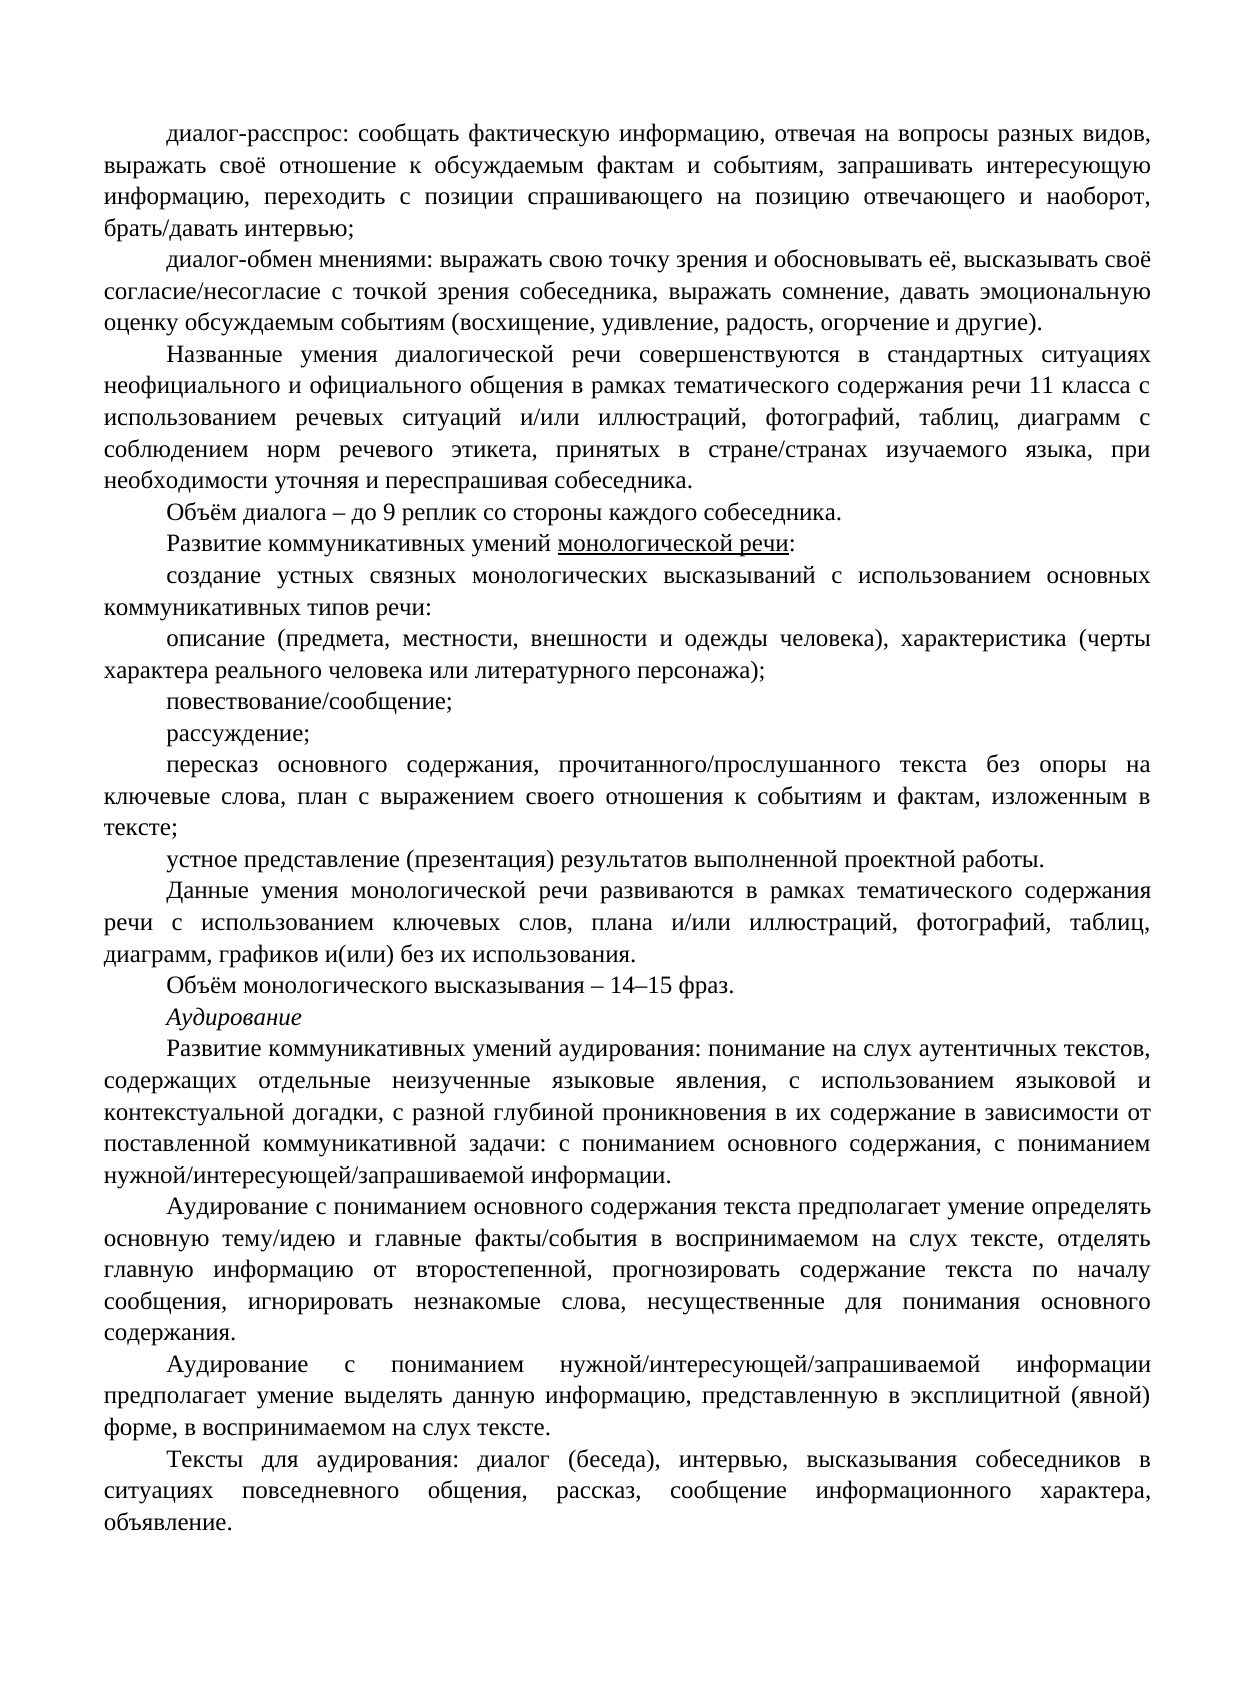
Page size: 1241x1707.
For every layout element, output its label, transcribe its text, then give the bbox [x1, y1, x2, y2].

text Тексты для аудирования: диалог (беседа), интервью, высказывания собеседников в ситуациях повседневного общения, рассказ, сообщение информационного характера, объявление. [103, 1444, 1152, 1536]
text Названные умения диалогической речи совершенствуются в стандартных ситуациях неофициального и официального общения в рамках тематического содержания речи 11 класса с использованием речевых ситуаций и/или иллюстраций, фотографий, таблиц, диаграмм с соблюдением норм речевого этикета, принятых в стране/странах изучаемого языка, при необходимости уточняя и переспрашивая собеседника. [103, 339, 1152, 494]
text Объём монологического высказывания – 14–15 фраз. [103, 970, 1152, 999]
text создание устных связных монологических высказываний с использованием основных коммуникативных типов речи: [103, 560, 1152, 620]
text рассуждение; [103, 718, 1152, 747]
text Данные умения монологической речи развиваются в рамках тематического содержания речи с использованием ключевых слов, плана и/или иллюстраций, фотографий, таблиц, диаграмм, графиков и(или) без их использования. [103, 876, 1152, 967]
text Развитие коммуникативных умений монологической речи: [103, 528, 1152, 557]
text устное представление (презентация) результатов выполненной проектной работы. [103, 844, 1152, 873]
text Аудирование с пониманием нужной/интересующей/запрашиваемой информации предполагает умение выделять данную информацию, представленную в эксплицитной (явной) форме, в воспринимаемом на слух тексте. [103, 1349, 1152, 1441]
text Аудирование с пониманием основного содержания текста предполагает умение определять основную тему/идею и главные факты/события в воспринимаемом на слух тексте, отделять главную информацию от второстепенной, прогнозировать содержание текста по началу сообщения, игнорировать незнакомые слова, несущественные для понимания основного содержания. [103, 1191, 1152, 1346]
text диалог-обмен мнениями: выражать свою точку зрения и обосновывать её, высказывать своё согласие/несогласие с точкой зрения собеседника, выражать сомнение, давать эмоциональную оценку обсуждаемым событиям (восхищение, удивление, радость, огорчение и другие). [103, 244, 1152, 336]
text Аудирование [103, 1002, 1152, 1031]
text повествование/сообщение; [103, 686, 1152, 715]
text Развитие коммуникативных умений аудирования: понимание на слух аутентичных текстов, содержащих отдельные неизученные языковые явления, с использованием языковой и контекстуальной догадки, с разной глубиной проникновения в их содержание в зависимости от поставленной коммуникативной задачи: с пониманием основного содержания, с пониманием нужной/интересующей/запрашиваемой информации. [103, 1033, 1152, 1188]
text диалог-расспрос: сообщать фактическую информацию, отвечая на вопросы разных видов, выражать своё отношение к обсуждаемым фактам и событиям, запрашивать интересующую информацию, переходить с позиции спрашивающего на позицию отвечающего и наоборот, брать/давать интервью; [103, 118, 1152, 242]
text описание (предмета, местности, внешности и одежды человека), характеристика (черты характера реального человека или литературного персонажа); [103, 623, 1152, 683]
text пересказ основного содержания, прочитанного/прослушанного текста без опоры на ключевые слова, план с выражением своего отношения к событиям и фактам, изложенным в тексте; [103, 749, 1152, 841]
text Объём диалога – до 9 реплик со стороны каждого собеседника. [103, 497, 1152, 526]
